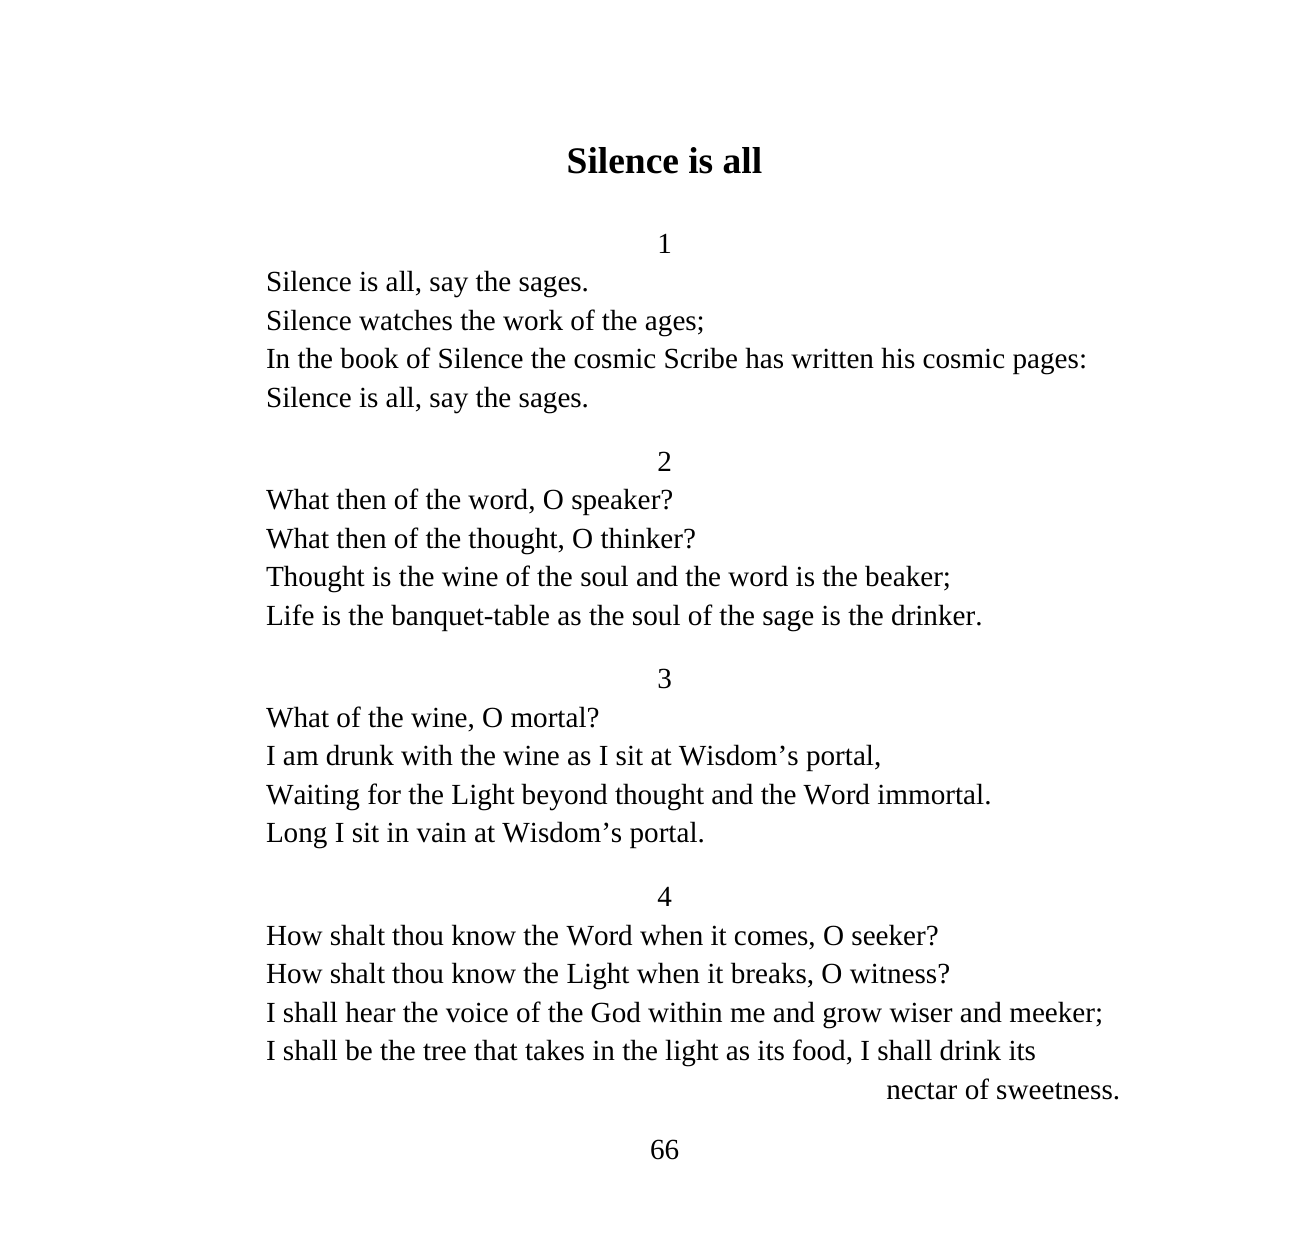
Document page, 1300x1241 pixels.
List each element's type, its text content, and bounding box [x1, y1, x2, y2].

text Silence is all, say the sages. [266, 264, 1211, 298]
text 1 [118, 226, 1211, 259]
text I shall hear the voice of the God within me and grow wiser and meeker; [266, 995, 1211, 1028]
text Life is the banquet-table as the soul of the sage is the drinker. [266, 598, 1211, 631]
text What of the wine, O mortal? [266, 700, 1211, 733]
text Long I sit in vain at Wisdom’s portal. [266, 816, 1211, 849]
text What then of the thought, O thinker? [266, 521, 1211, 554]
text Silence watches the work of the ages; [266, 303, 1211, 337]
text 3 [118, 661, 1211, 695]
text I am drunk with the wine as I sit at Wisdom’s portal, [266, 738, 1211, 772]
text What then of the word, O speaker? [266, 482, 1211, 516]
text I shall be the tree that takes in the light as its food, I shall drink its [266, 1033, 1166, 1067]
text Waiting for the Light beyond thought and the Word immortal. [266, 777, 1211, 811]
text Thought is the wine of the soul and the word is the beaker; [266, 559, 1211, 593]
text How shalt thou know the Word when it comes, O seeker? [266, 918, 1211, 951]
text Silence is all, say the sages. [266, 380, 1211, 414]
text nectar of sweetness. [886, 1072, 1211, 1105]
text In the book of Silence the cosmic Scribe has written his cosmic pages: [266, 342, 1211, 375]
text 4 [118, 879, 1211, 913]
subtitle Silence is all [118, 139, 1211, 182]
text How shalt thou know the Light when it breaks, O witness? [266, 956, 1211, 990]
text 2 [118, 444, 1211, 477]
